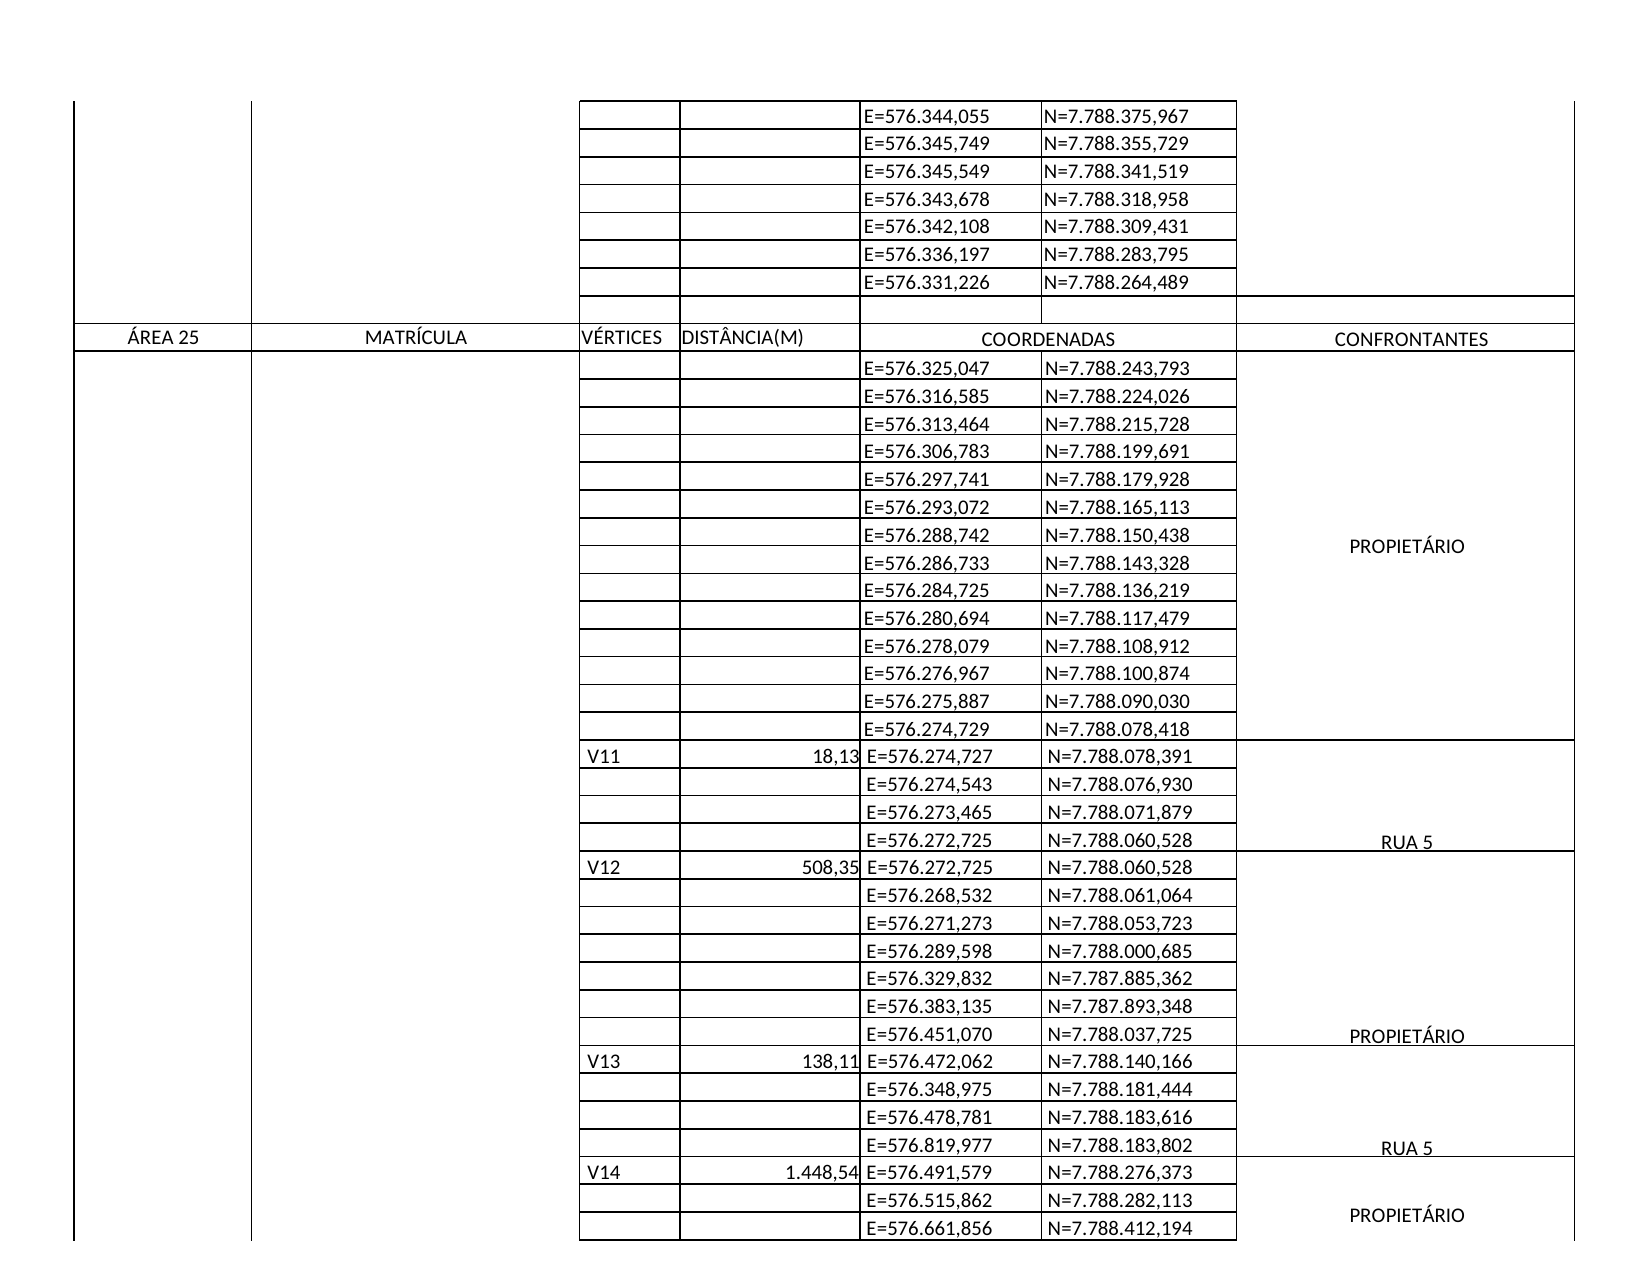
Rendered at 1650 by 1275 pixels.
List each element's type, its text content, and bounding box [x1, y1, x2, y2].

text E=576.268,532 N=7.788.061,064 [117, 882, 1192, 908]
text E=576.661,856 N=7.788.412,194 [117, 1215, 1192, 1240]
text PROPIETÁRIO [1345, 1202, 1469, 1228]
text E=576.348,975 N=7.788.181,444 [117, 1076, 1192, 1102]
text E=576.293,072 N=7.788.165,113 [863, 494, 1197, 519]
text PROPIETÁRIO [1344, 1024, 1469, 1049]
text E=576.331,226 N=7.788.264,489 [864, 269, 1502, 294]
text E=576.344,055 N=7.788.375,967 [864, 103, 1502, 128]
text CONFRONTANTES [1329, 326, 1494, 351]
text E=576.284,725 N=7.788.136,219 [863, 577, 1197, 603]
text E=576.313,464 N=7.788.215,728 [863, 411, 1197, 436]
text E=576.451,070 N=7.788.037,725 [117, 1021, 1192, 1046]
text E=576.329,832 N=7.787.885,362 [117, 966, 1192, 991]
text V11 18,13 E=576.274,727 N=7.788.078,391 [117, 744, 1192, 769]
text E=576.345,549 N=7.788.341,519 [864, 158, 1502, 184]
text E=576.280,694 N=7.788.117,479 [863, 605, 1197, 631]
text E=576.286,733 N=7.788.143,328 [863, 550, 1197, 575]
text E=576.273,465 N=7.788.071,879 [117, 799, 1192, 824]
text E=576.276,967 N=7.788.100,874 [863, 661, 1197, 686]
text RUA 5 [1376, 829, 1437, 855]
text E=576.819,977 N=7.788.183,802 [117, 1132, 1192, 1157]
text E=576.336,197 N=7.788.283,795 [864, 241, 1502, 267]
text RUA 5 [1376, 1135, 1437, 1160]
text E=576.272,725 N=7.788.060,528 [117, 827, 1192, 852]
text E=576.306,783 N=7.788.199,691 [863, 439, 1197, 464]
text COORDENADAS E=576.325,047 N=7.788.243,793 [863, 326, 1196, 380]
text E=576.278,079 N=7.788.108,912 [863, 633, 1197, 658]
text ÁREA 25 MATRÍCULA VÉRTICES DISTÂNCIA(M) [127, 324, 813, 349]
text V12 508,35 E=576.272,725 N=7.788.060,528 [117, 854, 1192, 880]
text E=576.275,887 N=7.788.090,030 [863, 688, 1197, 714]
text E=576.274,729 N=7.788.078,418 [863, 716, 1197, 741]
text E=576.478,781 N=7.788.183,616 [117, 1104, 1192, 1129]
text E=576.383,135 N=7.787.893,348 [117, 993, 1192, 1019]
text PROPIETÁRIO [1344, 534, 1469, 559]
text E=576.297,741 N=7.788.179,928 [863, 466, 1197, 492]
text E=576.343,678 N=7.788.318,958 [864, 186, 1502, 211]
text E=576.345,749 N=7.788.355,729 [864, 131, 1502, 156]
text V14 1.448,54 E=576.491,579 N=7.788.276,373 [117, 1159, 1192, 1185]
text E=576.316,585 N=7.788.224,026 [863, 384, 1197, 409]
text V13 138,11 E=576.472,062 N=7.788.140,166 [117, 1049, 1192, 1074]
text E=576.515,862 N=7.788.282,113 [117, 1187, 1192, 1213]
text E=576.271,273 N=7.788.053,723 [117, 910, 1192, 935]
text E=576.342,108 N=7.788.309,431 [864, 214, 1502, 239]
text E=576.274,543 N=7.788.076,930 [117, 771, 1192, 797]
text E=576.288,742 N=7.788.150,438 [863, 522, 1197, 547]
text E=576.289,598 N=7.788.000,685 [117, 938, 1192, 963]
